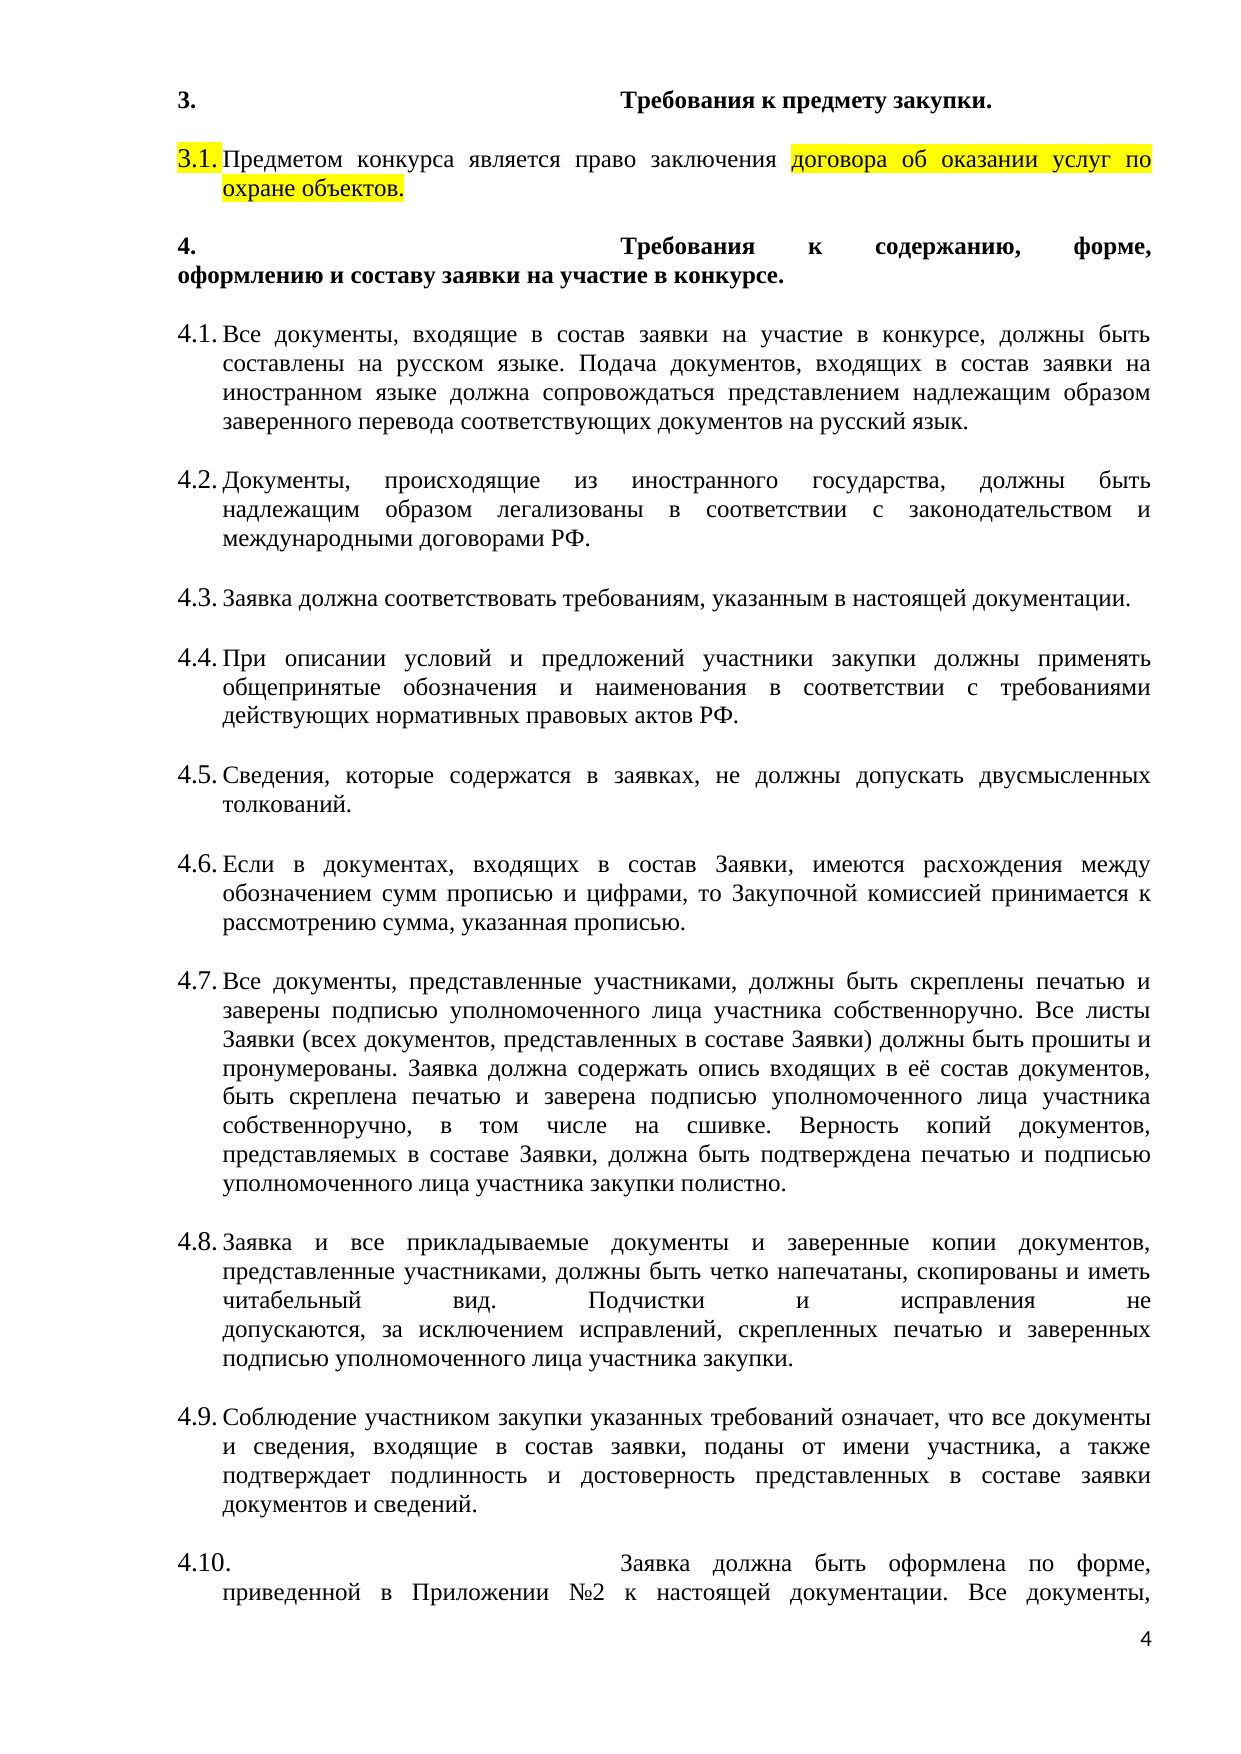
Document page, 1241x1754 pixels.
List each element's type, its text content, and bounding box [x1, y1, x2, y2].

list Заявка и все прикладываемые документы и заверенные копии документов, представленные участниками, должны быть четко напечатаны, скопированы и иметь читабельный вид. Подчистки и исправления не допускаются, за исключением исправлений, скрепленных печатью и заверенных подписью уполномоченного лица участника закупки. [177, 1225, 1152, 1371]
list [177, 1546, 1152, 1606]
list Сведения, которые содержатся в заявках, не должны допускать двусмысленных толкований. [177, 758, 1152, 818]
list Требования к содержанию, форме, оформлению и составу заявки на участие в конкурсе. [177, 231, 1152, 288]
list Предметом конкурса является право заключения договора об оказании услуг по охране объектов. [177, 142, 1152, 202]
list Заявка должна соответствовать требованиям, указанным в настоящей документации. [177, 581, 1152, 612]
list Документы, происходящие из иностранного государства, должны быть надлежащим образом легализованы в соответствии с законодательством и международными договорами РФ. [177, 463, 1152, 552]
list Если в документах, входящих в состав Заявки, имеются расхождения между обозначением сумм прописью и цифрами, то Закупочной комиссией принимается к рассмотрению сумма, указанная прописью. [177, 847, 1152, 935]
list Все документы, представленные участниками, должны быть скреплены печатью и заверены подписью уполномоченного лица участника собственноручно. Все листы Заявки (всех документов, представленных в составе Заявки) должны быть прошиты и пронумерованы. Заявка должна содержать опись входящих в её состав документов, быть скреплена печатью и заверена подписью уполномоченного лица участника собственноручно, в том числе на сшивке. Верность копий документов, представляемых в составе Заявки, должна быть подтверждена печатью и подписью уполномоченного лица участника закупки полистно. [177, 964, 1152, 1196]
list Соблюдение участником закупки указанных требований означает, что все документы и сведения, входящие в состав заявки, поданы от имени участника, а также подтверждает подлинность и достоверность представленных в составе заявки документов и сведений. [177, 1400, 1152, 1517]
list При описании условий и предложений участники закупки должны применять общепринятые обозначения и наименования в соответствии с требованиями действующих нормативных правовых актов РФ. [177, 641, 1152, 729]
list Требования к предмету закупки. [177, 85, 1152, 113]
list Все документы, входящие в состав заявки на участие в конкурсе, должны быть составлены на русском языке. Подача документов, входящих в состав заявки на иностранном языке должна сопровождаться представлением надлежащим образом заверенного перевода соответствующих документов на русский язык. [177, 317, 1152, 434]
